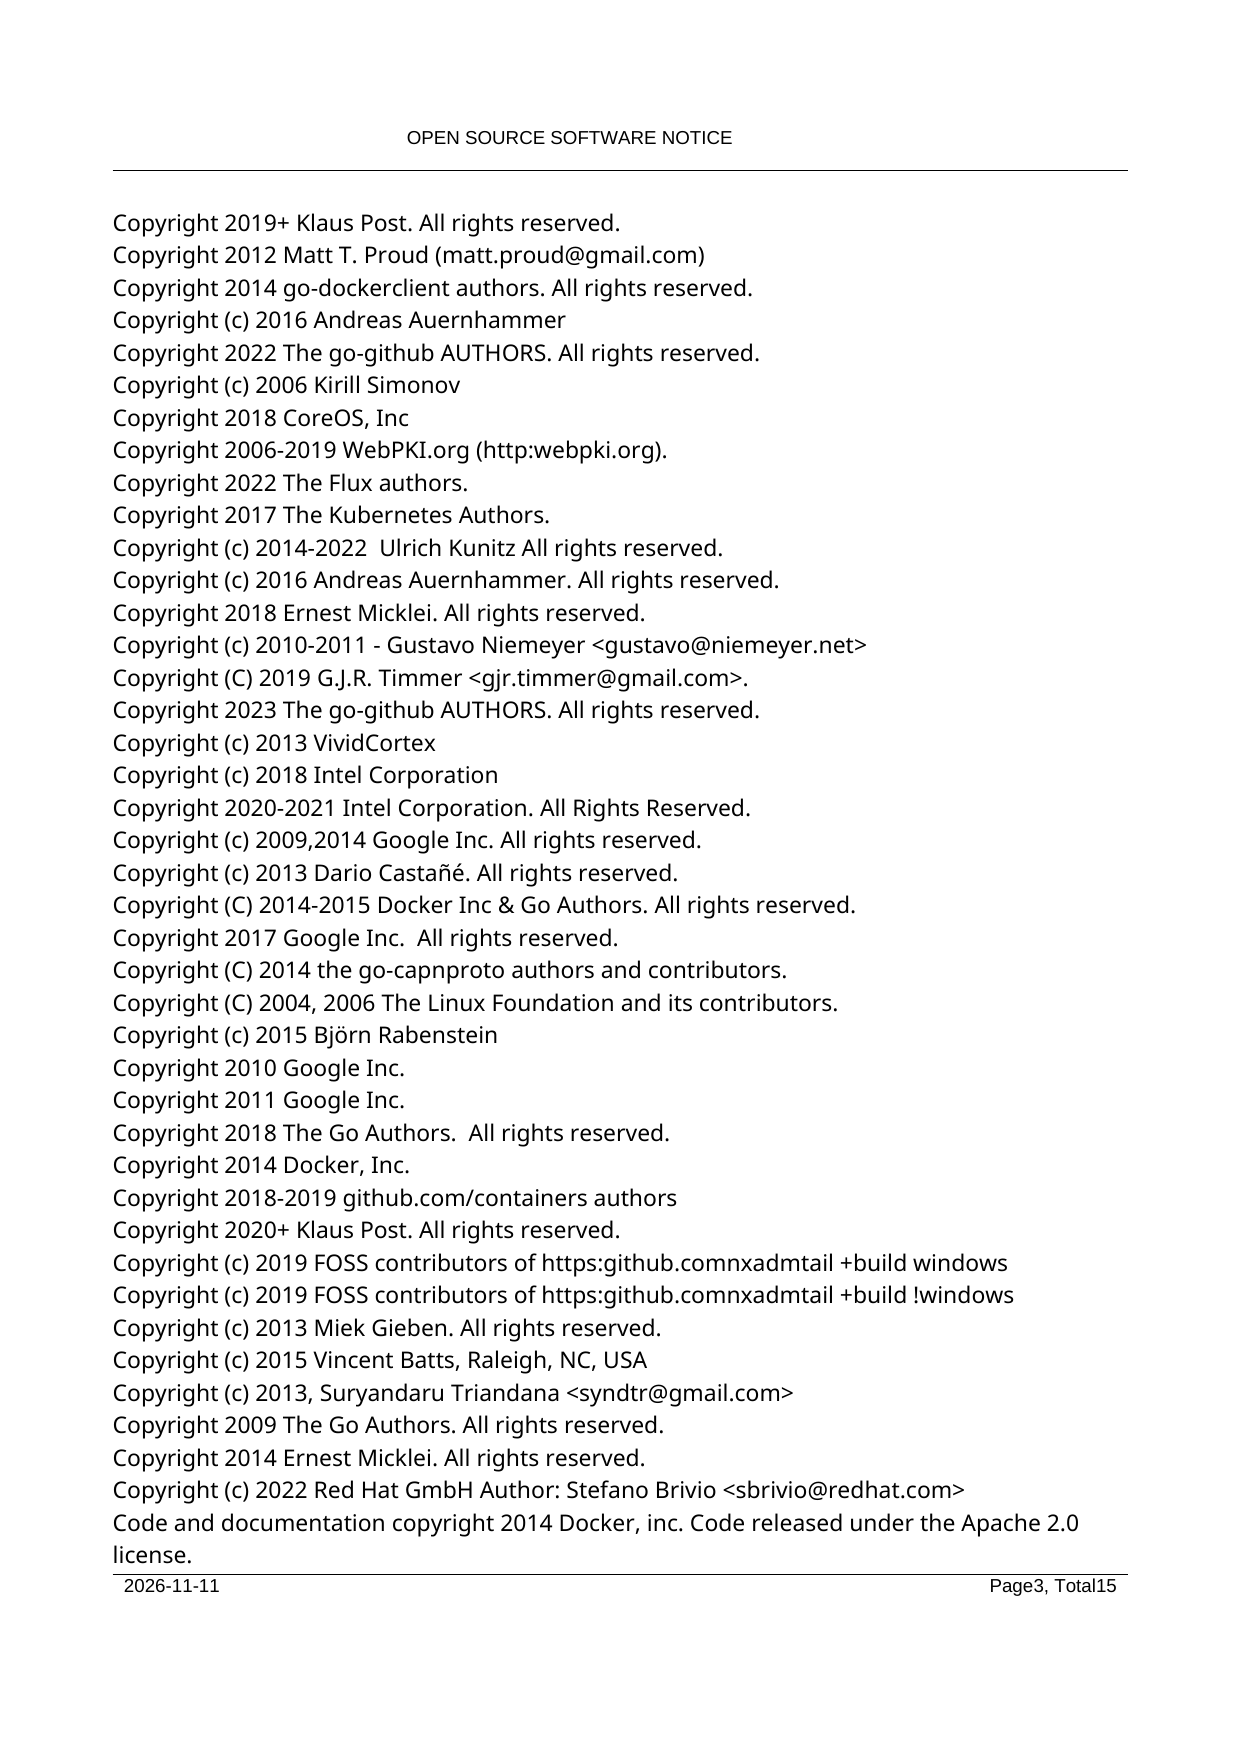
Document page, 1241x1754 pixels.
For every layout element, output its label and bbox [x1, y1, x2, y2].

text [112, 206, 1128, 1571]
